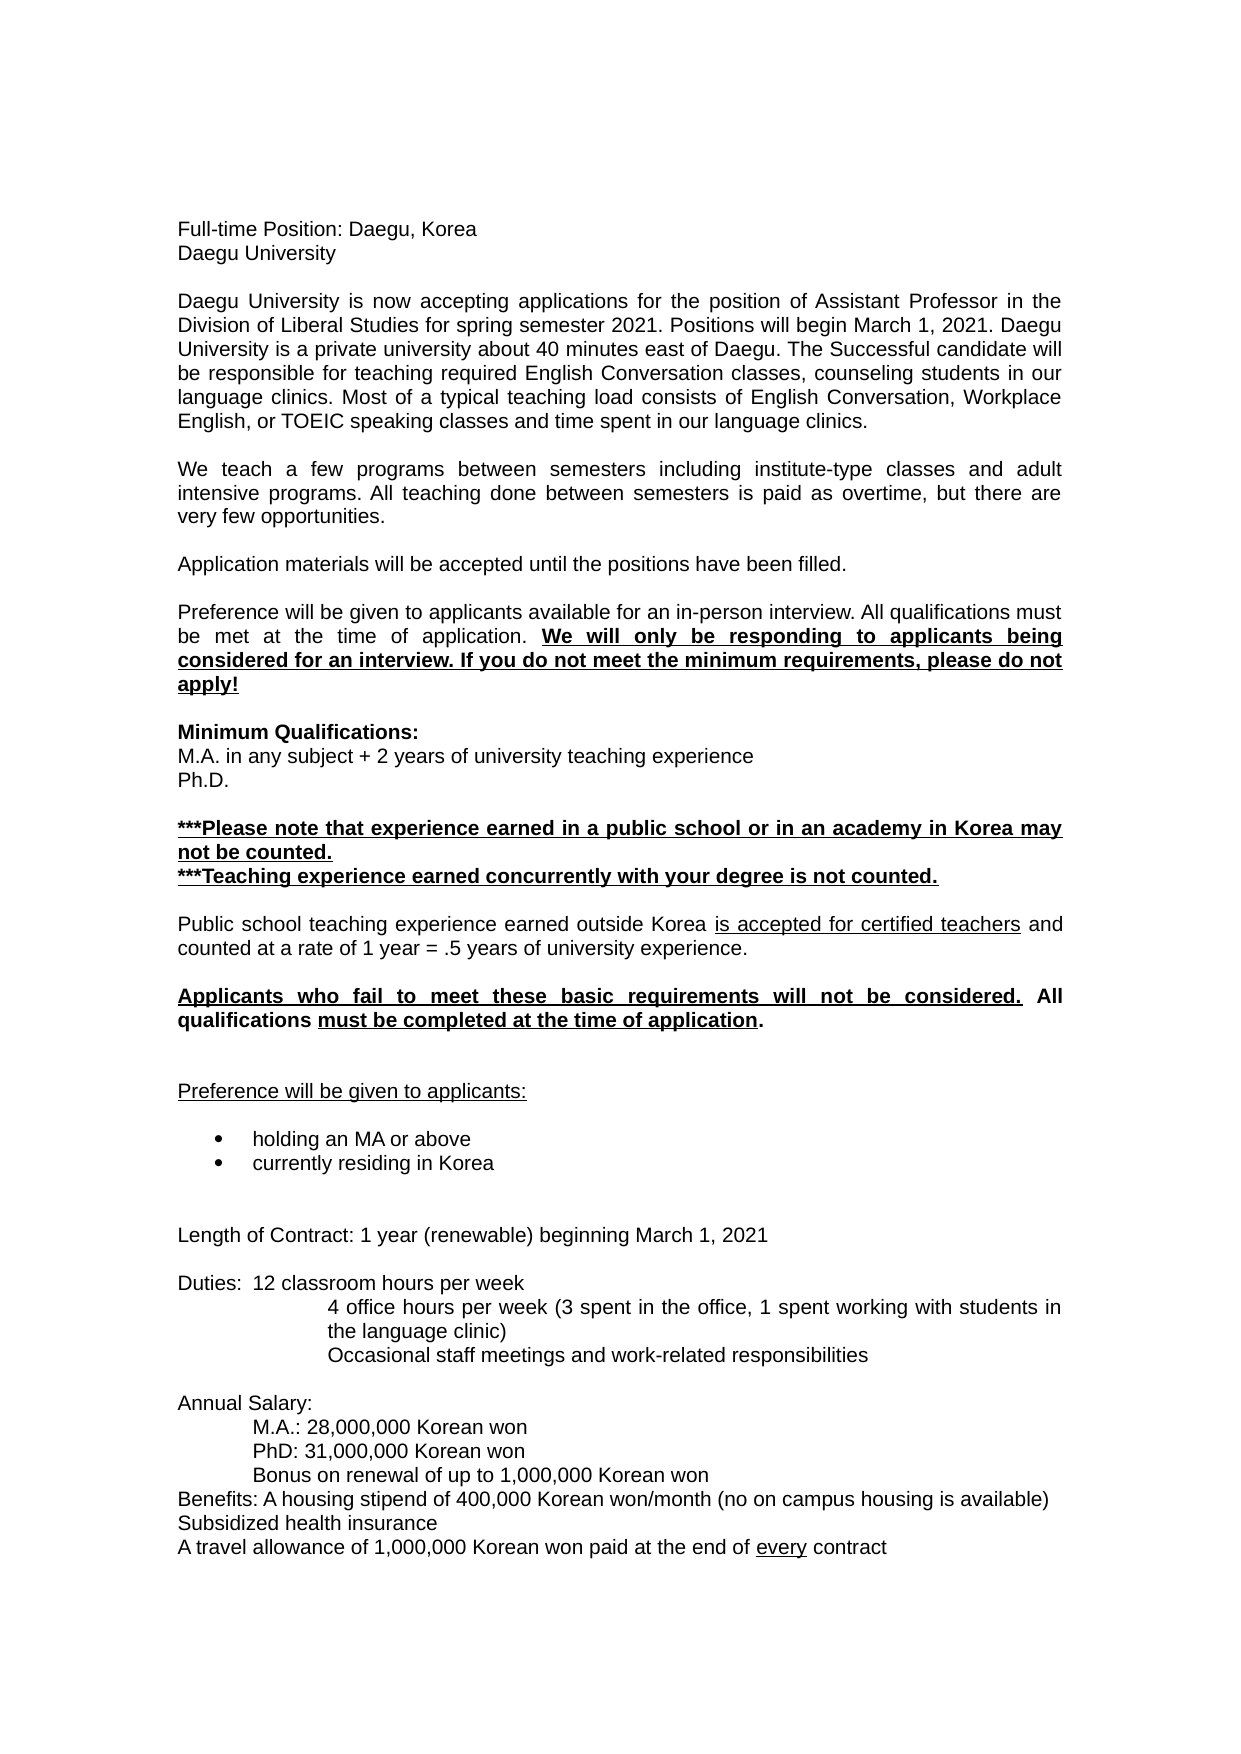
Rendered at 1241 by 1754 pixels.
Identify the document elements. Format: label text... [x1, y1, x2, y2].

text 4 office hours per week (3 spent in the office, 1 spent working with students in the language clinic) [327, 1295, 1063, 1343]
text Annual Salary: [177, 1391, 1063, 1415]
text Length of Contract: 1 year (renewable) beginning March 1, 2021 [177, 1223, 1063, 1247]
text A travel allowance of 1,000,000 Korean won paid at the end of every contract [177, 1535, 1063, 1559]
text Benefits: A housing stipend of 400,000 Korean won/month (no on campus housing is available) [177, 1487, 1063, 1511]
text Daegu University [177, 241, 1063, 265]
text Minimum Qualifications: [177, 720, 1063, 744]
text We teach a few programs between semesters including institute-type classes and adult intensive programs. All teaching done between semesters is paid as overtime, but there are very few opportunities. [177, 456, 1063, 528]
text Ph.D. [177, 768, 1063, 792]
text PhD: 31,000,000 Korean won [177, 1439, 1063, 1463]
text Duties: 12 classroom hours per week [177, 1271, 1063, 1295]
text Applicants who fail to meet these basic requirements will not be considered. All qualifications must be completed at the time of application. [177, 983, 1063, 1031]
text Daegu University is now accepting applications for the position of Assistant Professor in the Division of Liberal Studies for spring semester 2021. Positions will begin March 1, 2021. Daegu University is a private university about 40 minutes east of Daegu. The Successful candidate will be responsible for teaching required English Conversation classes, counseling students in our language clinics. Most of a typical teaching load consists of English Conversation, Workplace English, or TOEIC speaking classes and time spent in our language clinics. [177, 289, 1063, 432]
text ***Please note that experience earned in a public school or in an academy in Korea may not be counted. [177, 816, 1063, 837]
list holding an MA or above [215, 1127, 1063, 1151]
text Full-time Position: Daegu, Korea [177, 217, 1063, 241]
text Preference will be given to applicants: [177, 1079, 1063, 1103]
text Public school teaching experience earned outside Korea is accepted for certified teachers and counted at a rate of 1 year = .5 years of university experience. [177, 912, 1063, 959]
text Preference will be given to applicants available for an in-person interview. All qualifications must be met at the time of application. We will only be responding to applicants being considered for an interview. If you do not meet the minimum requirements, please do not apply! [177, 600, 1063, 669]
text ***Teaching experience earned concurrently with your degree is not counted. [177, 864, 1063, 888]
text ***Please note that experience earned in a public school or in an academy in Korea may not be counted. [177, 838, 1063, 864]
text Preference will be given to applicants available for an in-person interview. All qualifications must be met at the time of application. We will only be responding to applicants being considered for an interview. If you do not meet the minimum requirements, please do not apply! [177, 670, 1063, 696]
text Occasional staff meetings and work-related responsibilities [177, 1343, 1063, 1367]
text Application materials will be accepted until the positions have been filled. [177, 552, 1063, 576]
list currently residing in Korea [215, 1151, 1063, 1175]
text M.A.: 28,000,000 Korean won [177, 1415, 1063, 1439]
text M.A. in any subject + 2 years of university teaching experience [177, 744, 1063, 768]
text Bonus on renewal of up to 1,000,000 Korean won [177, 1463, 1063, 1487]
text Subsidized health insurance [177, 1511, 1063, 1535]
